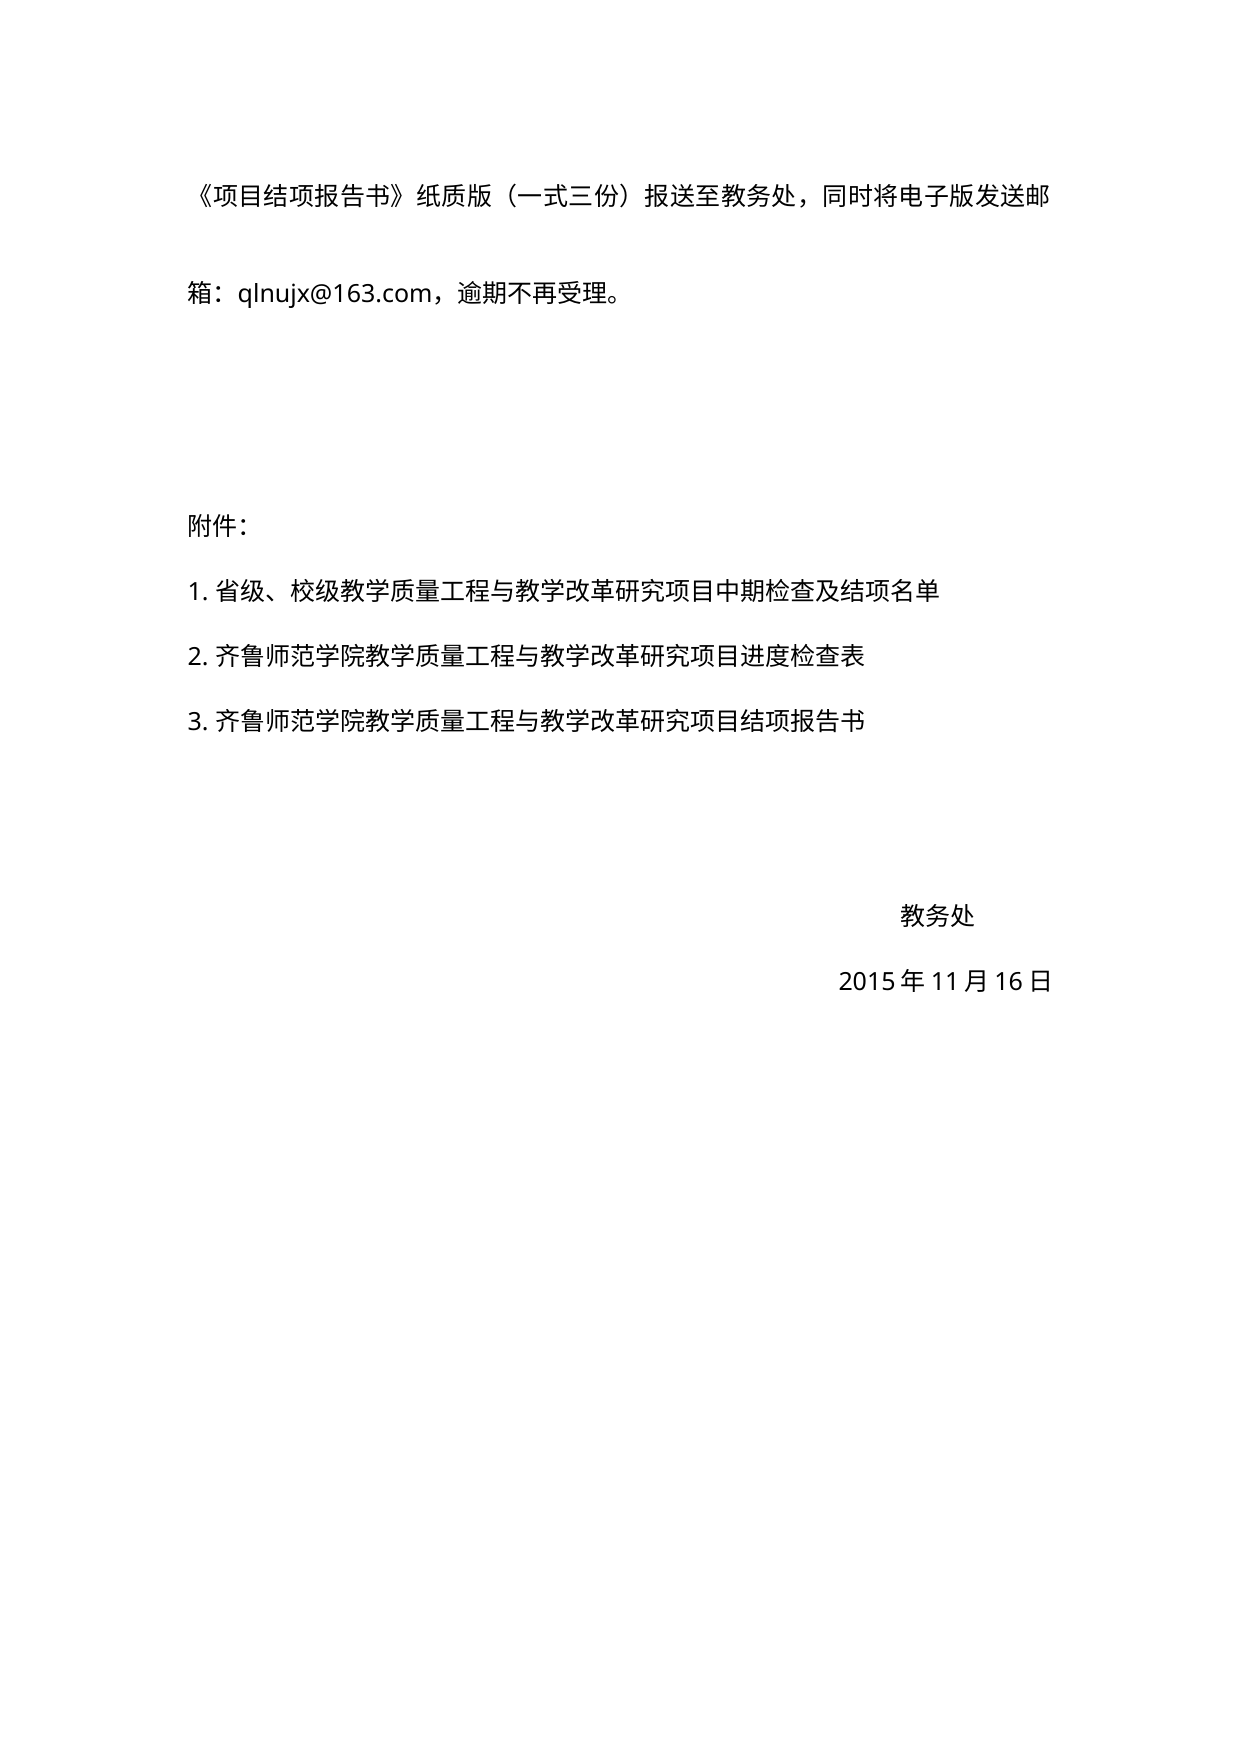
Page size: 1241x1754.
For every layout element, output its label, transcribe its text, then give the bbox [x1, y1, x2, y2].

text 2. 齐鲁师范学院教学质量工程与教学改革研究项目进度检查表 [187, 622, 1053, 687]
text 3. 齐鲁师范学院教学质量工程与教学改革研究项目结项报告书 [187, 687, 1053, 752]
text 2015年11月16日 [187, 947, 1053, 1012]
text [187, 162, 1053, 324]
text 1. 省级、校级教学质量工程与教学改革研究项目中期检查及结项名单 [187, 557, 1053, 622]
text 教务处 [187, 882, 1053, 947]
text 附件： [187, 492, 1053, 557]
